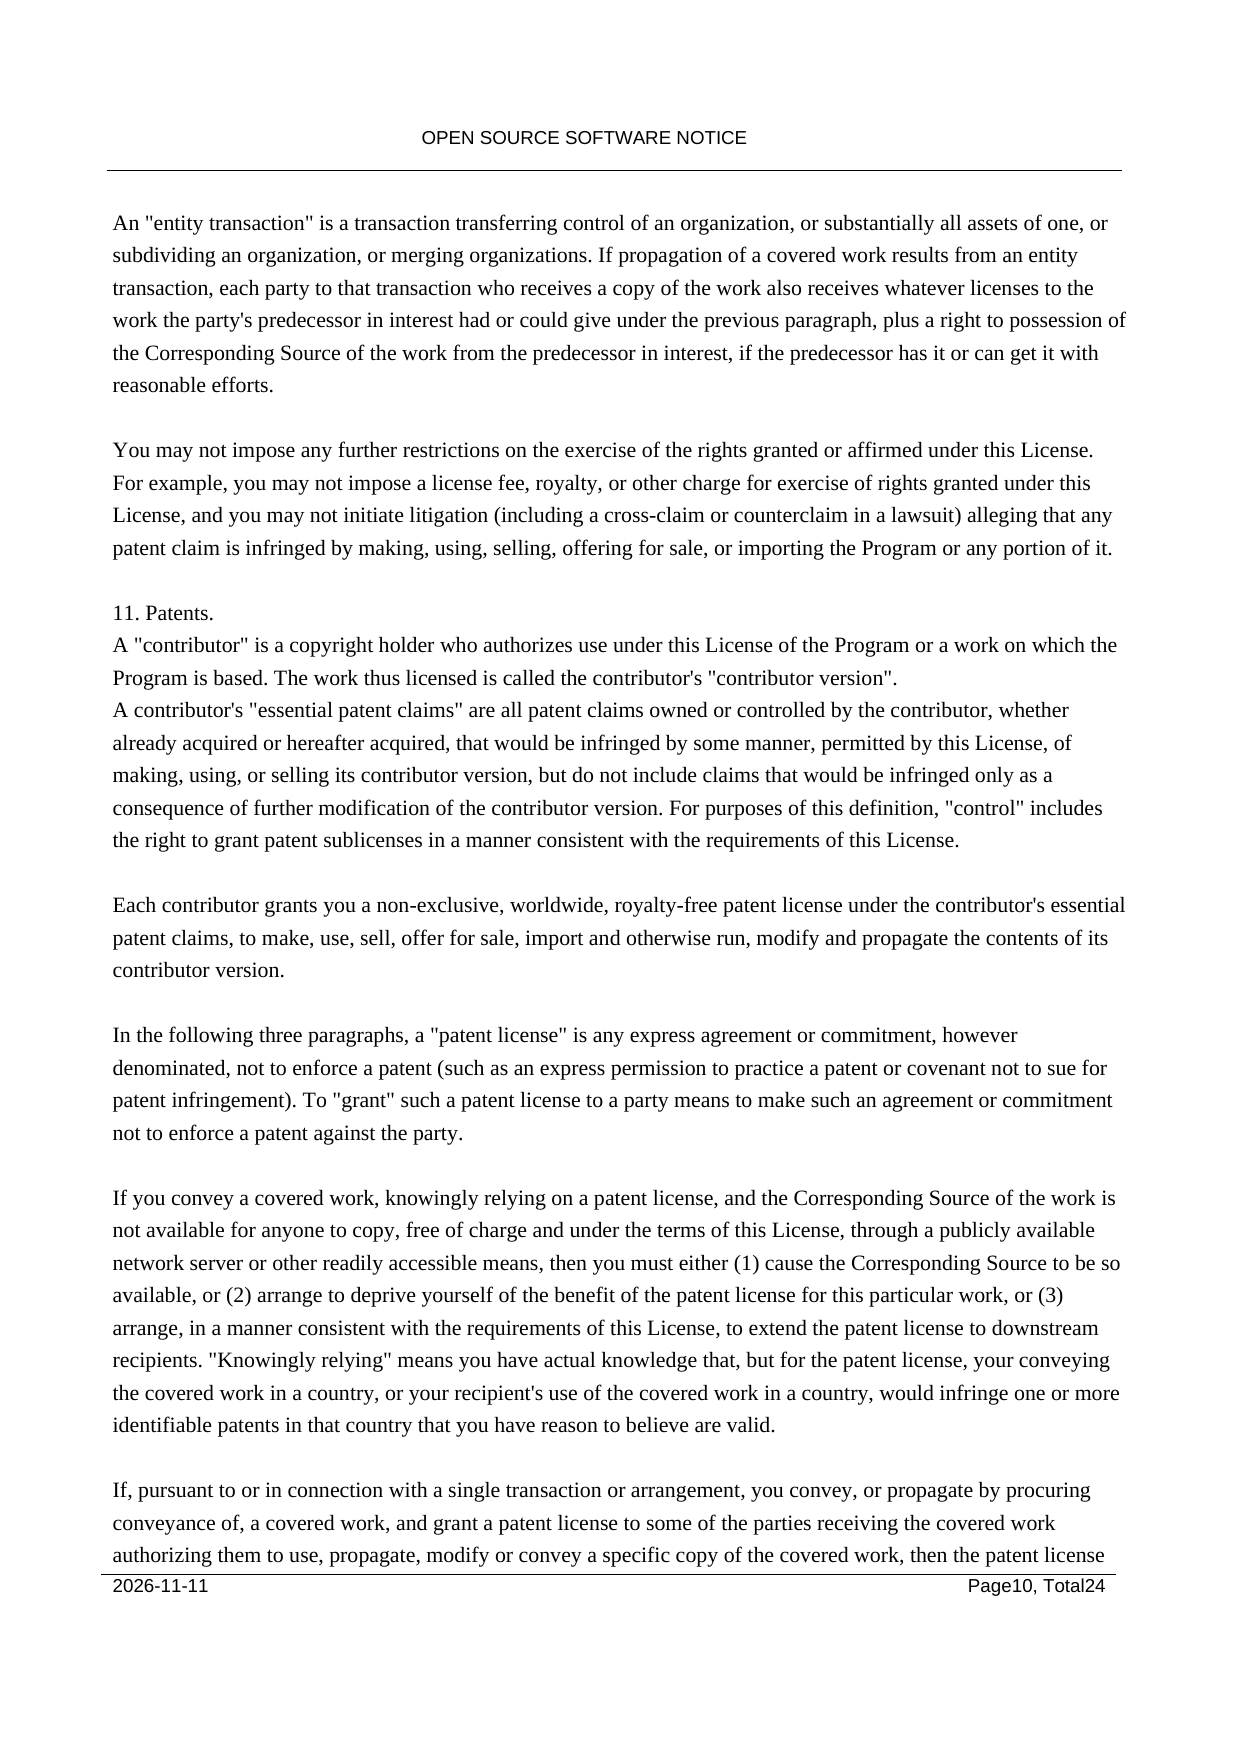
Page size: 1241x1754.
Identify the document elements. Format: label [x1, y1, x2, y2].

text [112, 206, 1128, 1571]
